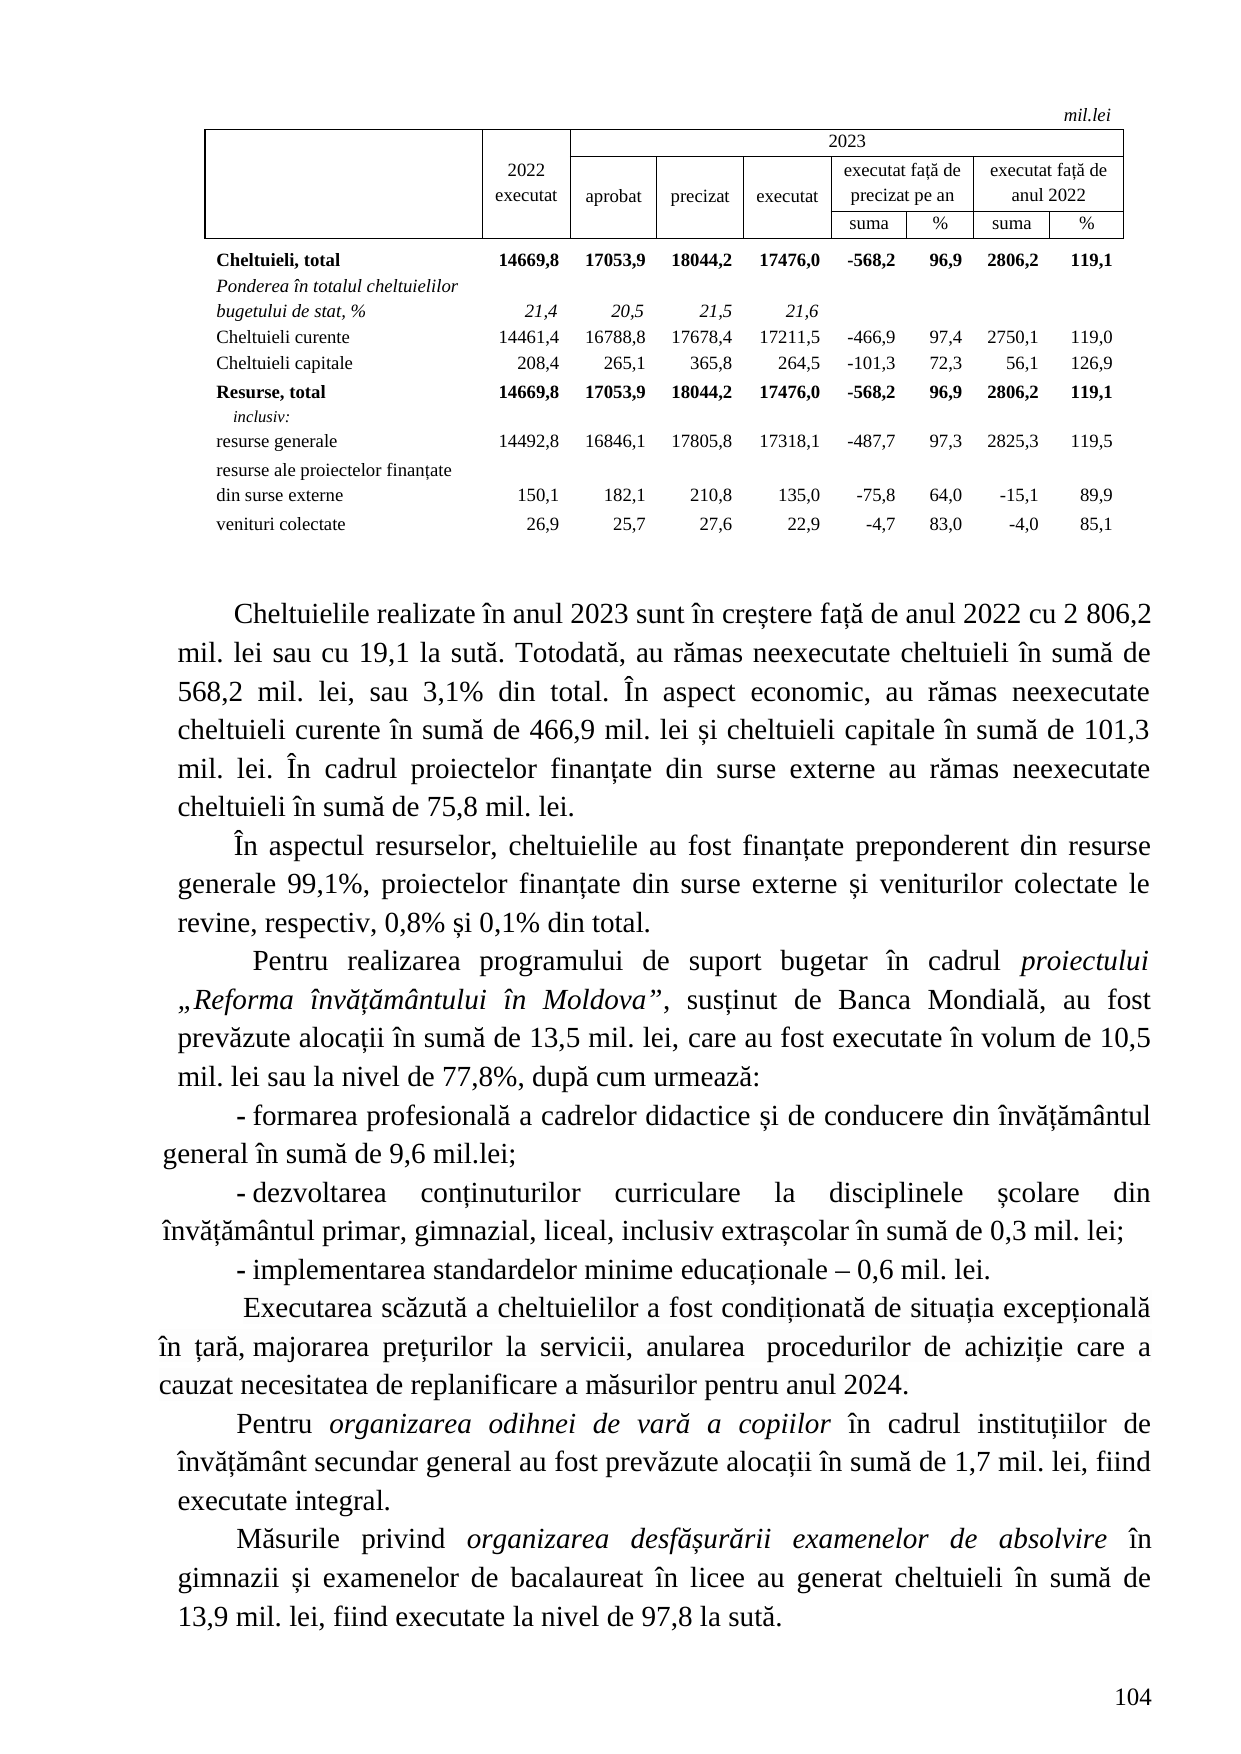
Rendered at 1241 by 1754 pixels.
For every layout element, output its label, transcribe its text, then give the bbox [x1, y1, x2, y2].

text Executarea scăzută a cheltuielilor a fost condiționată de situația excepțională în țară, majorarea prețurilor la servicii, anularea procedurilor de achiziție care a cauzat necesitatea de replanificare a măsurilor pentru anul 2024. [158, 1340, 1152, 1401]
text Pentru organizarea odihnei de vară a copiilor în cadrul instituțiilor de învățământ secundar general au fost prevăzute alocații în sumă de 1,7 mil. lei, fiind executate integral. [177, 1406, 1152, 1517]
text Executarea scăzută a cheltuielilor a fost condiționată de situația excepțională în țară, majorarea prețurilor la servicii, anularea procedurilor de achiziție care a cauzat necesitatea de replanificare a măsurilor pentru anul 2024. [158, 1290, 1152, 1338]
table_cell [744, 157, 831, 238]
text Măsurile privind organizarea desfășurării examenelor de absolvire în gimnazii și examenelor de bacalaureat în licee au generat cheltuieli în sumă de 13,9 mil. lei, fiind executate la nivel de 97,8 la sută. [177, 1522, 1152, 1632]
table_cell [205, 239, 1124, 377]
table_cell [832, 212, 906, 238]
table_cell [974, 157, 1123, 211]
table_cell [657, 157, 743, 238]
list implementarea standardelor minime educaționale – 0,6 mil. lei. [162, 1252, 1152, 1285]
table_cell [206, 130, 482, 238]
list dezvoltarea conținuturilor curriculare la disciplinele școlare din învățământul primar, gimnazial, liceal, inclusiv extrașcolar în sumă de 0,3 mil. lei; [162, 1175, 1152, 1247]
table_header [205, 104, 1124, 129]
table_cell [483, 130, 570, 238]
list formarea profesională a cadrelor didactice și de conducere din învățământul general în sumă de 9,6 mil.lei; [162, 1098, 1152, 1170]
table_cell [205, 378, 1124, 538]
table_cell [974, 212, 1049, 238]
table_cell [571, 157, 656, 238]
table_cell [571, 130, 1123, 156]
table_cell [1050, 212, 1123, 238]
text În aspectul resurselor, cheltuielile au fost finanțate preponderent din resurse generale 99,1%, proiectelor finanțate din surse externe și veniturilor colectate le revine, respectiv, 0,8% și 0,1% din total. [177, 828, 1152, 938]
text Pentru realizarea programului de suport bugetar în cadrul proiectului „Reforma învățământului în Moldova”, susținut de Banca Mondială, au fost prevăzute alocații în sumă de 13,5 mil. lei, care au fost executate în volum de 10,5 mil. lei sau la nivel de 77,8%, după cum urmează: [177, 943, 1152, 1093]
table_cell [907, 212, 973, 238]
text Cheltuielile realizate în anul 2023 sunt în creștere față de anul 2022 cu 2 806,2 mil. lei sau cu 19,1 la sută. Totodată, au rămas neexecutate cheltuieli în sumă de 568,2 mil. lei, sau 3,1% din total. În aspect economic, au rămas neexecutate cheltuieli curente în sumă de 466,9 mil. lei și cheltuieli capitale în sumă de 101,3 mil. lei. În cadrul proiectelor finanțate din surse externe au rămas neexecutate cheltuieli în sumă de 75,8 mil. lei. [177, 597, 1152, 823]
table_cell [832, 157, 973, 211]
